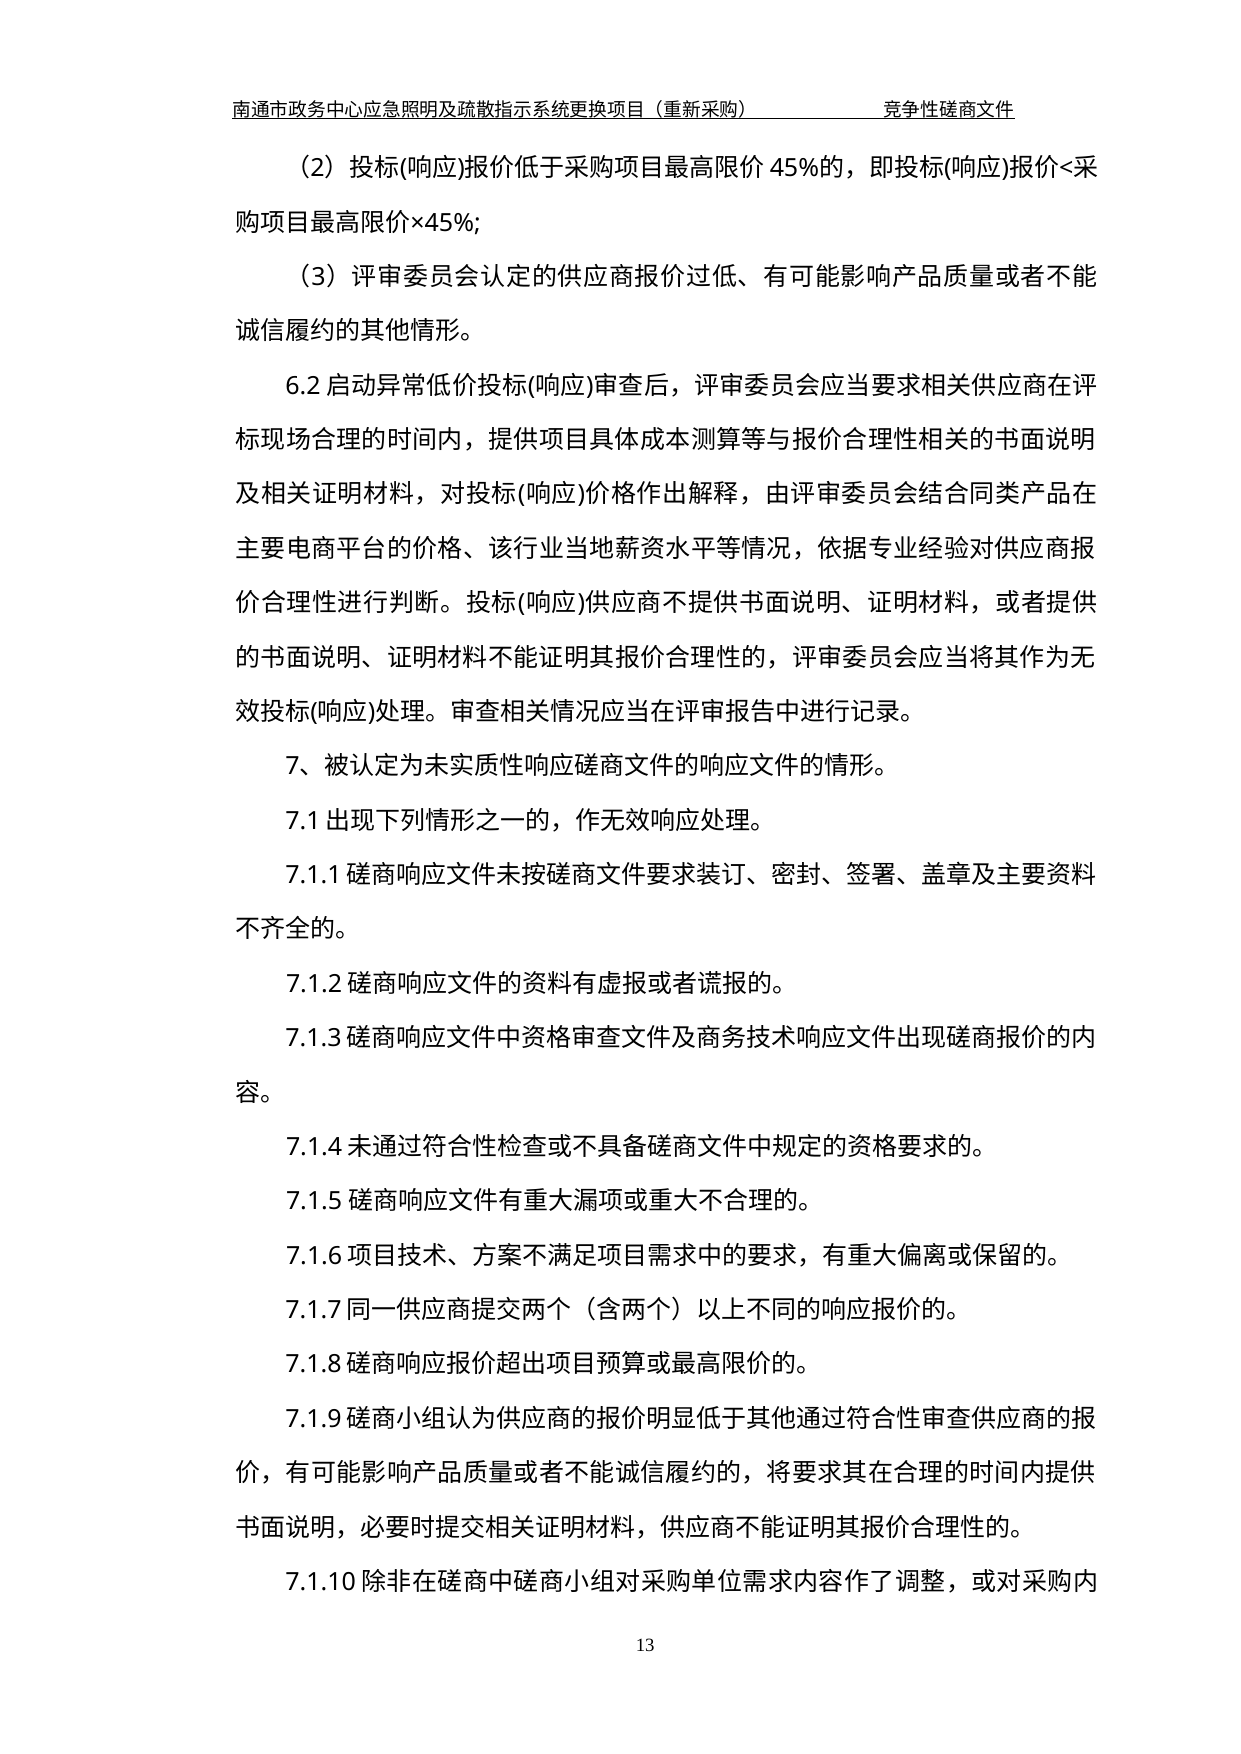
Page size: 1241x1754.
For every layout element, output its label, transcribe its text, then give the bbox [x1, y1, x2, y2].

text 7.1.6项目技术、方案不满足项目需求中的要求，有重大偏离或保留的。 [235, 1235, 1098, 1271]
text 7.1.4未通过符合性检查或不具备磋商文件中规定的资格要求的。 [235, 1126, 1098, 1163]
text 7.1.9磋商小组认为供应商的报价明显低于其他通过符合性审查供应商的报价，有可能影响产品质量或者不能诚信履约的，将要求其在合理的时间内提供书面说明，必要时提交相关证明材料，供应商不能证明其报价合理性的。 [235, 1398, 1098, 1543]
text 7.1.7同一供应商提交两个（含两个）以上不同的响应报价的。 [235, 1289, 1098, 1326]
text 7.1.2磋商响应文件的资料有虚报或者谎报的。 [235, 963, 1098, 999]
text 7.1出现下列情形之一的，作无效响应处理。 [235, 800, 1098, 836]
text （3）评审委员会认定的供应商报价过低、有可能影响产品质量或者不能诚信履约的其他情形。 [235, 256, 1098, 347]
text （2）投标(响应)报价低于采购项目最高限价45%的，即投标(响应)报价<采购项目最高限价×45%; [235, 148, 1098, 238]
text 7.1.5 磋商响应文件有重大漏项或重大不合理的。 [235, 1181, 1098, 1217]
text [235, 1561, 1098, 1598]
text 7、被认定为未实质性响应磋商文件的响应文件的情形。 [235, 746, 1098, 782]
text 7.1.1磋商响应文件未按磋商文件要求装订、密封、签署、盖章及主要资料不齐全的。 [235, 854, 1098, 945]
text 6.2启动异常低价投标(响应)审查后，评审委员会应当要求相关供应商在评标现场合理的时间内，提供项目具体成本测算等与报价合理性相关的书面说明及相关证明材料，对投标(响应)价格作出解释，由评审委员会结合同类产品在主要电商平台的价格、该行业当地薪资水平等情况，依据专业经验对供应商报价合理性进行判断。投标(响应)供应商不提供书面说明、证明材料，或者提供的书面说明、证明材料不能证明其报价合理性的，评审委员会应当将其作为无效投标(响应)处理。审查相关情况应当在评审报告中进行记录。 [235, 365, 1098, 728]
text 7.1.3磋商响应文件中资格审查文件及商务技术响应文件出现磋商报价的内容。 [235, 1018, 1098, 1108]
text 7.1.8磋商响应报价超出项目预算或最高限价的。 [235, 1344, 1098, 1380]
